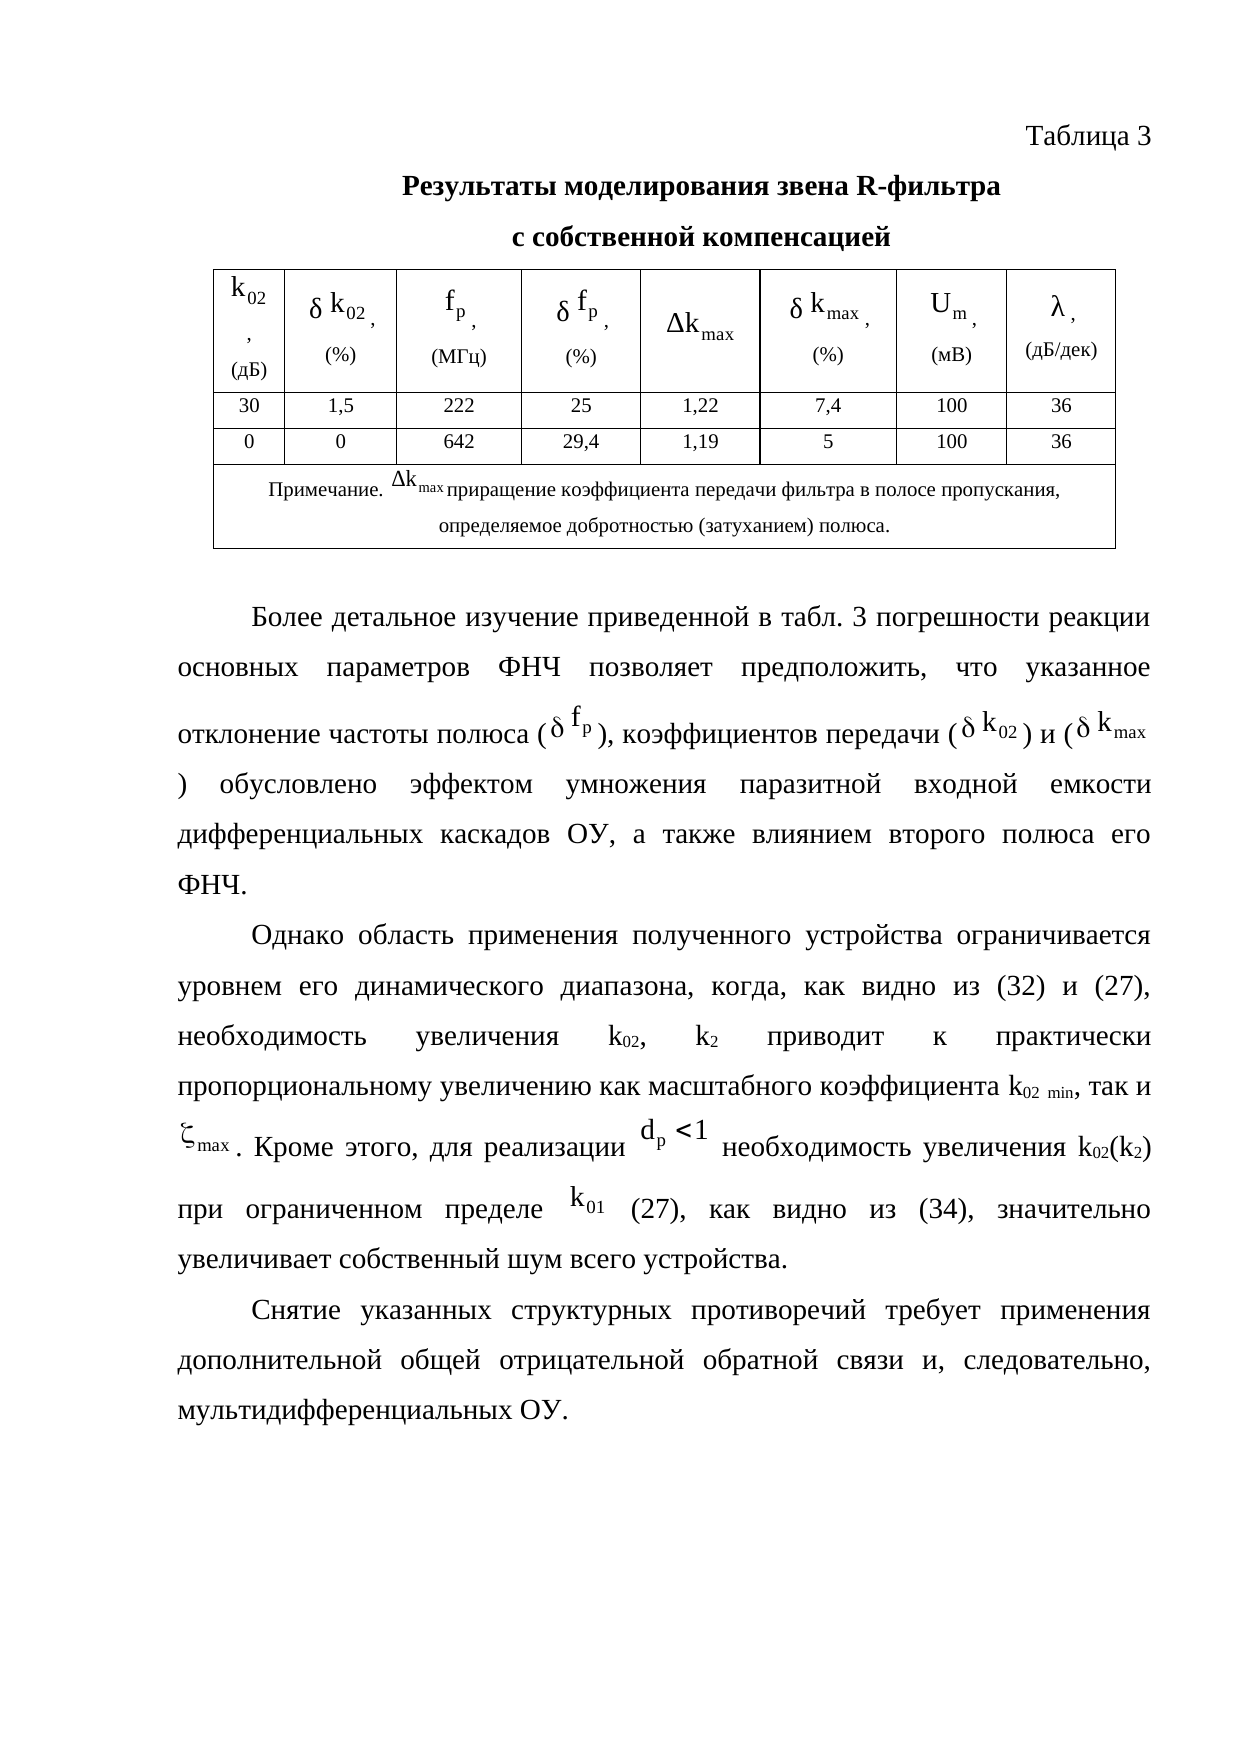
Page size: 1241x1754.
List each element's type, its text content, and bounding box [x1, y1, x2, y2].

table_cell 30 [214, 393, 284, 428]
table_header , (%) [285, 270, 396, 392]
table_cell 0 [214, 429, 284, 464]
table_cell 1,22 [641, 393, 759, 428]
table_cell 36 [1007, 393, 1115, 428]
table_cell 36 [1007, 429, 1115, 464]
table_cell 1,19 [641, 429, 759, 464]
table_cell 25 [522, 393, 640, 428]
table_cell 100 [897, 393, 1006, 428]
table_header , (дБ) [214, 270, 284, 392]
text Результаты моделирования звена R-фильтра [177, 168, 1152, 202]
table_cell 1,5 [285, 393, 396, 428]
text с собственной компенсацией [177, 219, 1152, 252]
table_cell 0 [285, 429, 396, 464]
text Однако область применения полученного устройства ограничивается уровнем его динамического диапазона, когда, как видно из (32) и (27), необходимость увеличения k02, k2 приводит к практически пропорциональному увеличению как масштабного коэффициента k02 min, так и . Кроме этого, для реализации необходимость увеличения k02(k2) при ограниченном пределе (27), как видно из (34), значительно увеличивает собственный шум всего устройства. [177, 917, 1152, 1275]
table_cell 5 [761, 429, 896, 464]
table_header , (дБ/дек) [1007, 270, 1115, 392]
table_cell 7,4 [761, 393, 896, 428]
table_header , (%) [761, 270, 896, 392]
table_cell 222 [397, 393, 521, 428]
table_cell 29,4 [522, 429, 640, 464]
table_cell Примечание. приращение коэффициента передачи фильтра в полосе пропускания, определяемое добротностью (затуханием) полюса. [214, 465, 1115, 547]
text Более детальное изучение приведенной в табл. 3 погрешности реакции основных параметров ФНЧ позволяет предположить, что указанное отклонение частоты полюса (), коэффициентов передачи () и () обусловлено эффектом умножения паразитной входной емкости дифференциальных каскадов ОУ, а также влиянием второго полюса его ФНЧ. [177, 599, 1152, 901]
text Таблица 3 [177, 118, 1152, 152]
table_header , (мВ) [897, 270, 1006, 392]
table_header , (МГц) [397, 270, 521, 392]
table_cell 100 [897, 429, 1006, 464]
text Снятие указанных структурных противоречий требует применения дополнительной общей отрицательной обратной связи и, следовательно, мультидифференциальных ОУ. [177, 1292, 1152, 1426]
table_header [641, 270, 759, 392]
table_header , (%) [522, 270, 640, 392]
table_cell 642 [397, 429, 521, 464]
